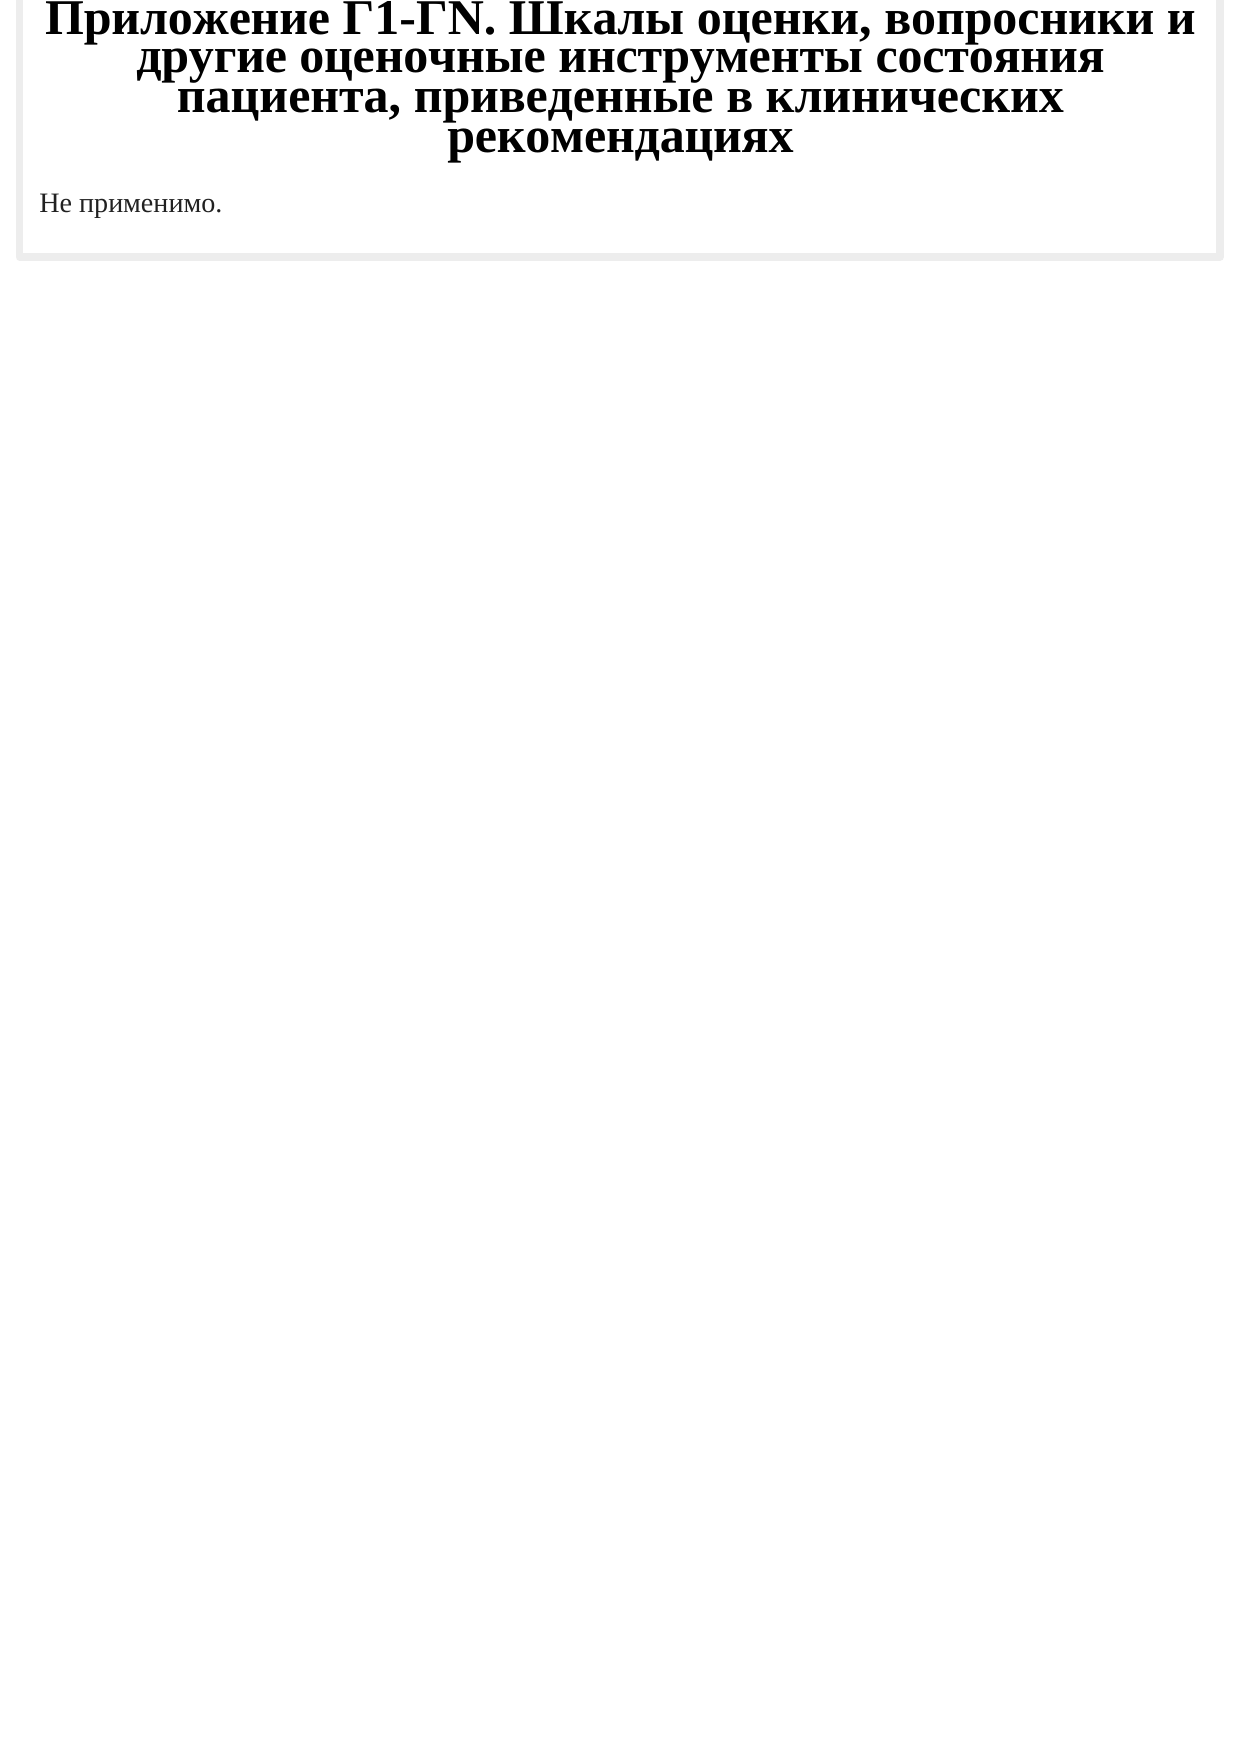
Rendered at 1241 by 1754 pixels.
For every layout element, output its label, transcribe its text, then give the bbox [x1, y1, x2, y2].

subtitle Приложение Г1-ГN. Шкалы оценки, вопросники и другие оценочные инструменты состояния пациента, приведенные в клинических рекомендациях [44, 3, 1197, 164]
text Не применимо. [39, 186, 1236, 218]
